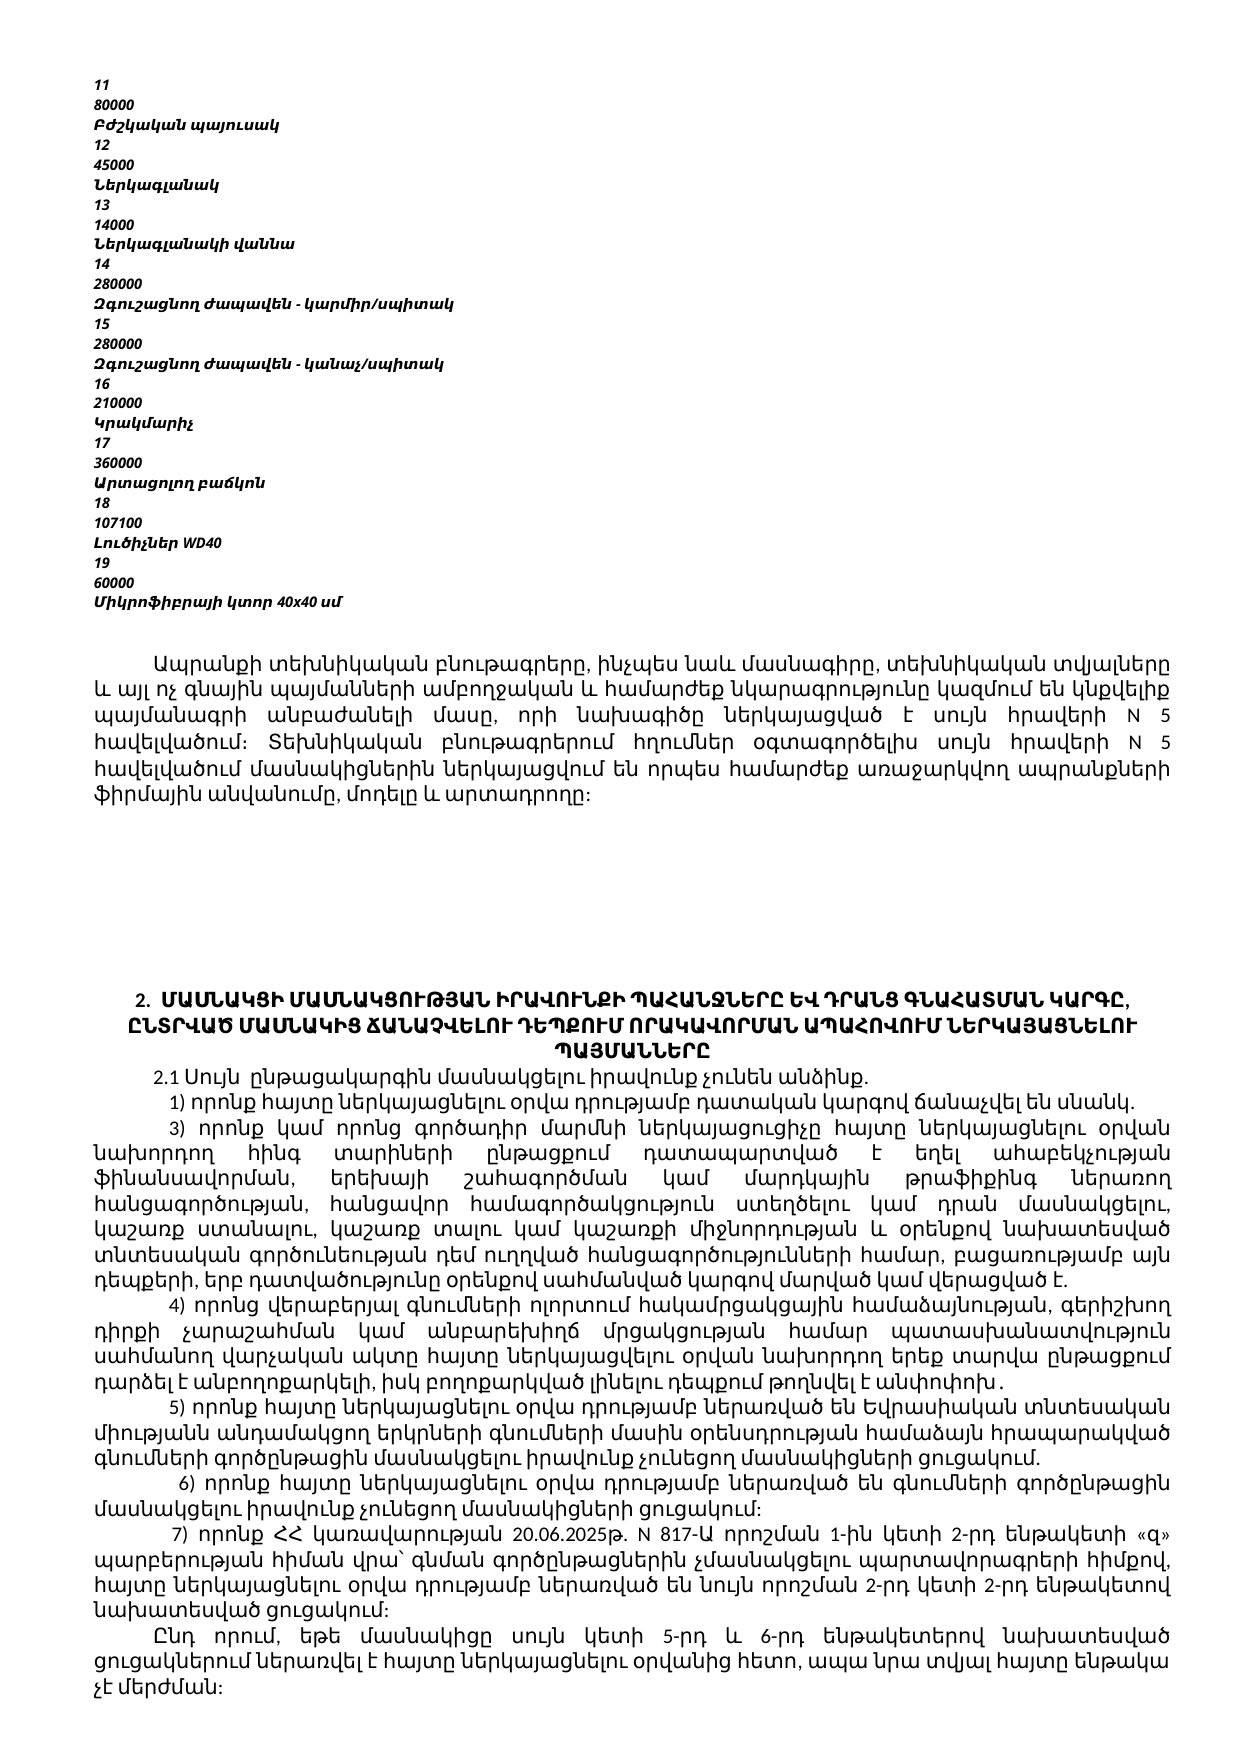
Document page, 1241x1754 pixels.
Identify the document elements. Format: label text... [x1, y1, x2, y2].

text Ընդ որում, եթե մասնակիցը սույն կետի 5-րդ և 6-րդ ենթակետերով նախատեսված ցուցակներում ներառվել է հայտը ներկայացնելու օրվանից հետո, ապա նրա տվյալ հայտը ենթակա չէ մերժման: [94, 1623, 1171, 1699]
text 1) որոնք հայտը ներկայացնելու օրվա դրությամբ դատական կարգով ճանաչվել են սնանկ. [94, 1089, 1171, 1115]
text 5) որոնք հայտը ներկայացնելու օրվա դրությամբ ներառված են Եվրասիական տնտեսական միությանն անդամակցող երկրների գնումների մասին օրենսդրության համաձայն հրապարակված գնումների գործընթացին մասնակցելու իրավունք չունեցող մասնակիցների ցուցակում. [94, 1394, 1171, 1471]
text 2.1 Սույն ընթացակարգին մասնակցելու իրավունք չունեն անձինք. [94, 1064, 1171, 1089]
text 2. ՄԱՍՆԱԿՑԻ ՄԱՍՆԱԿՑՈՒԹՅԱՆ ԻՐԱՎՈՒՆՔԻ ՊԱՀԱՆՋՆԵՐԸ ԵՎ ԴՐԱՆՑ ԳՆԱՀԱՏՄԱՆ ԿԱՐԳԸ, ԸՆՏՐՎԱԾ ՄԱՍՆԱԿԻՑ ՃԱՆԱՉՎԵԼՈՒ ԴԵՊՔՈՒՄ ՈՐԱԿԱՎՈՐՄԱՆ ԱՊԱՀՈՎՈՒՄ ՆԵՐԿԱՅԱՑՆԵԼՈՒ ՊԱՅՄԱՆՆԵՐԸ [94, 988, 1171, 1064]
text 4) որոնց վերաբերյալ գնումների ոլորտում հակամրցակցային համաձայնության, գերիշխող դիրքի չարաշահման կամ անբարեխիղճ մրցակցության համար պատասխանատվություն սահմանող վարչական ակտը հայտը ներկայացվելու օրվան նախորդող երեք տարվա ընթացքում դարձել է անբողոքարկելի, իսկ բողոքարկված լինելու դեպքում թողնվել է անփոփոխ․ [94, 1293, 1171, 1394]
text 7) որոնք ՀՀ կառավարության 20.06.2025թ. N 817-Ա որոշման 1-ին կետի 2-րդ ենթակետի «զ» պարբերության հիման վրա՝ գնման գործընթացներին չմասնակցելու պարտավորագրերի հիմքով, հայտը ներկայացնելու օրվա դրությամբ ներառված են նույն որոշման 2-րդ կետի 2-րդ ենթակետով նախատեսված ցուցակում: [94, 1521, 1171, 1623]
text Ապրանքի տեխնիկական բնութագրերը, ինչպես նաև մասնագիրը, տեխնիկական տվյալները և այլ ոչ գնային պայմանների ամբողջական և համարժեք նկարագրությունը կազմում են կնքվելիք պայմանագրի անբաժանելի մասը, որի նախագիծը ներկայացված է սույն հրավերի N 5 հավելվածում։ Տեխնիկական բնութագրերում հղումներ օգտագործելիս սույն հրավերի N 5 հավելվածում մասնակիցներին ներկայացվում են որպես համարժեք առաջարկվող ապրանքների ֆիրմային անվանումը, մոդելը և արտադրողը: [94, 651, 1171, 807]
text 6) որոնք հայտը ներկայացնելու օրվա դրությամբ ներառված են գնումների գործընթացին մասնակցելու իրավունք չունեցող մասնակիցների ցուցակում: [94, 1471, 1171, 1521]
text 3) որոնք կամ որոնց գործադիր մարմնի ներկայացուցիչը հայտը ներկայացնելու օրվան նախորդող հինգ տարիների ընթացքում դատապարտված է եղել ահաբեկչության ֆինանսավորման, երեխայի շահագործման կամ մարդկային թրաֆիքինգ ներառող հանցագործության, հանցավոր համագործակցություն ստեղծելու կամ դրան մասնակցելու, կաշառք ստանալու, կաշառք տալու կամ կաշառքի միջնորդության և օրենքով նախատեսված տնտեսական գործունեության դեմ ուղղված հանցագործությունների համար, բացառությամբ այն դեպքերի, երբ դատվածությունը օրենքով սահմանված կարգով մարված կամ վերացված է. [94, 1115, 1171, 1293]
